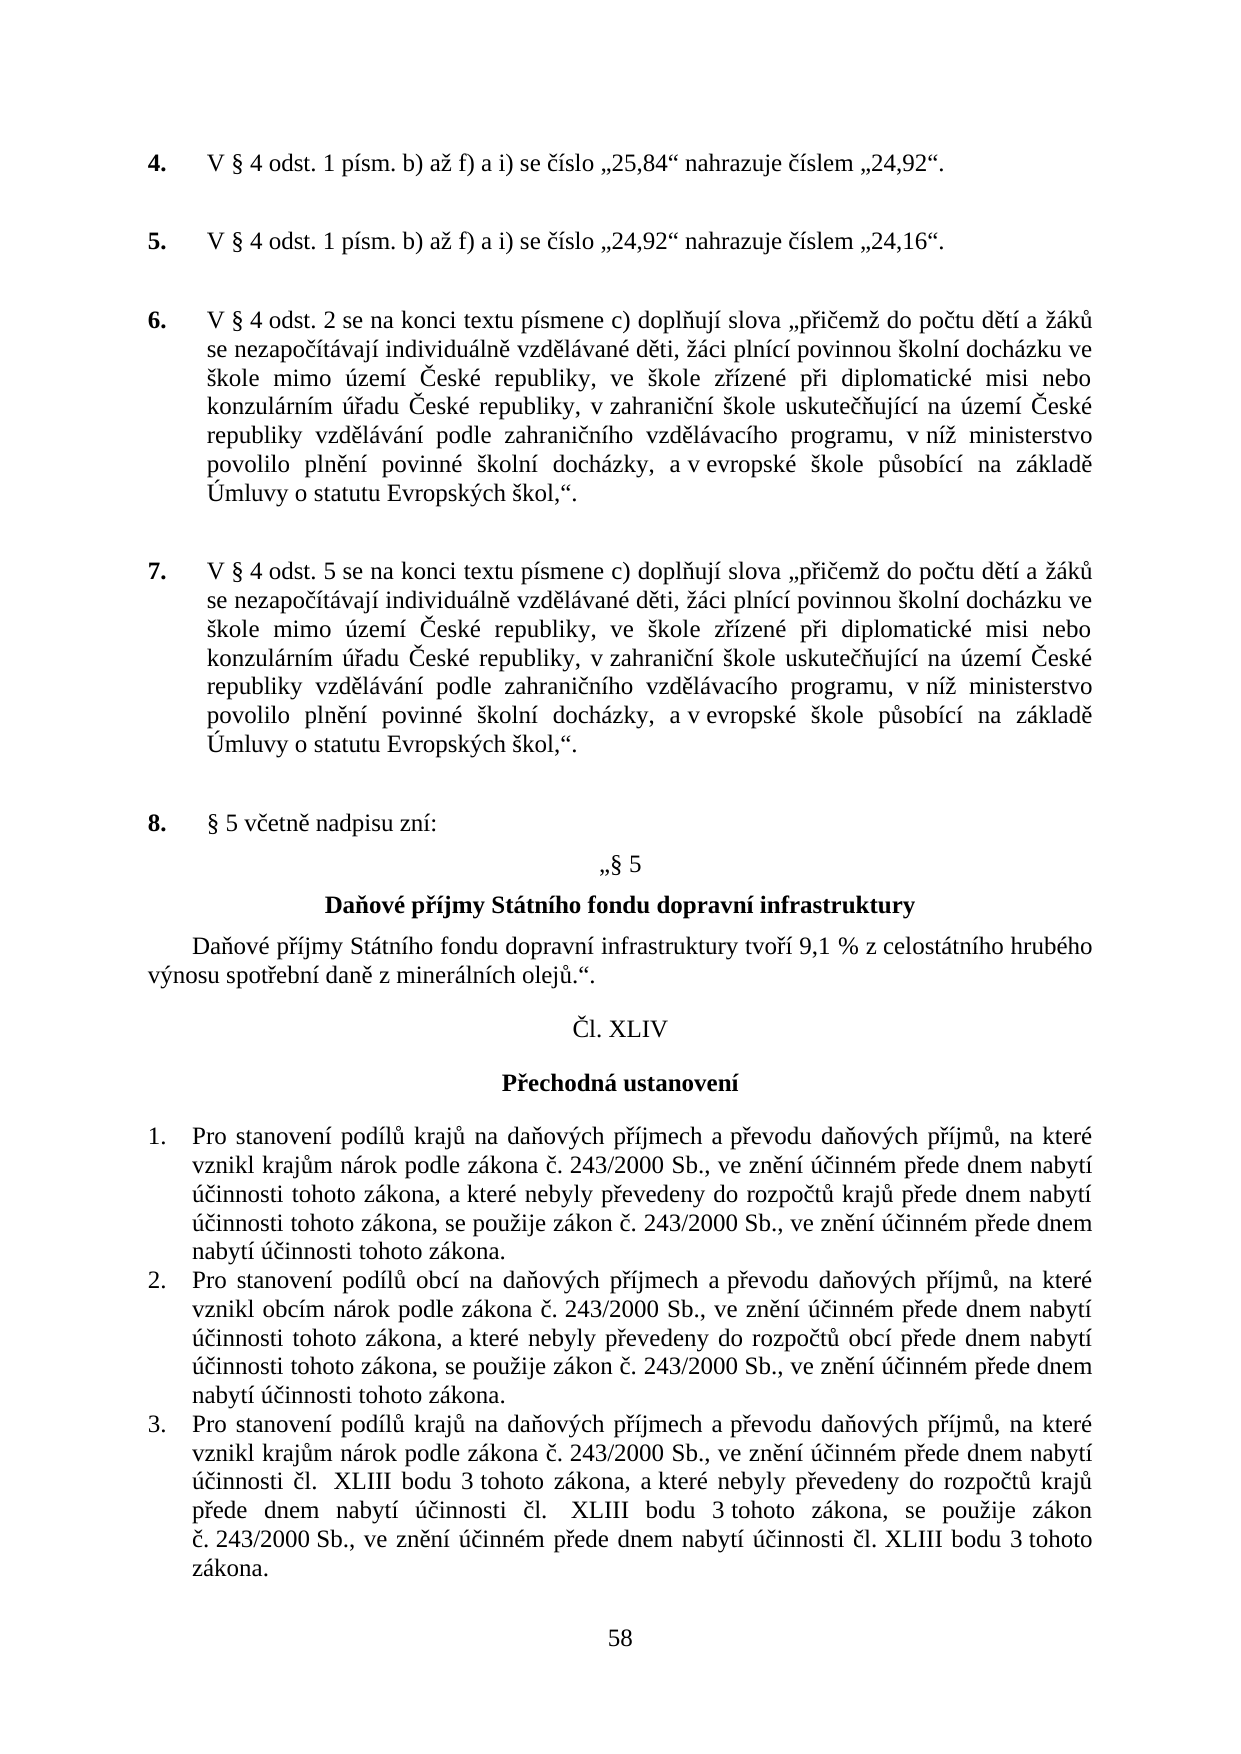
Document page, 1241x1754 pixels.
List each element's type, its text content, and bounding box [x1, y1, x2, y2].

text „§ 5 [148, 849, 1093, 878]
list Pro stanovení podílů obcí na daňových příjmech a převodu daňových příjmů, na které vznikl obcím nárok podle zákona č. 243/2000 Sb., ve znění účinném přede dnem nabytí účinnosti tohoto zákona, a které nebyly převedeny do rozpočtů obcí přede dnem nabytí účinnosti tohoto zákona, se použije zákon č. 243/2000 Sb., ve znění účinném přede dnem nabytí účinnosti tohoto zákona. [148, 1265, 1093, 1409]
list Přechodná ustanovení [148, 1068, 1093, 1096]
list V § 4 odst. 2 se na konci textu písmene c) doplňují slova „přičemž do počtu dětí a žáků se nezapočítávají individuálně vzdělávané děti, žáci plnící povinnou školní docházku ve škole mimo území České republiky, ve škole zřízené při diplomatické misi nebo konzulárním úřadu České republiky, v zahraniční škole uskutečňující na území České republiky vzdělávání podle zahraničního vzdělávacího programu, v níž ministerstvo povolilo plnění povinné školní docházky, a v evropské škole působící na základě Úmluvy o statutu Evropských škol,“. [148, 305, 1093, 506]
list Pro stanovení podílů krajů na daňových příjmech a převodu daňových příjmů, na které vznikl krajům nárok podle zákona č. 243/2000 Sb., ve znění účinném přede dnem nabytí účinnosti čl. XLIII bodu 3 tohoto zákona, a které nebyly převedeny do rozpočtů krajů přede dnem nabytí účinnosti čl. XLIII bodu 3 tohoto zákona, se použije zákon č. 243/2000 Sb., ve znění účinném přede dnem nabytí účinnosti čl. XLIII bodu 3 tohoto zákona. [148, 1409, 1093, 1581]
list V § 4 odst. 5 se na konci textu písmene c) doplňují slova „přičemž do počtu dětí a žáků se nezapočítávají individuálně vzdělávané děti, žáci plnící povinnou školní docházku ve škole mimo území České republiky, ve škole zřízené při diplomatické misi nebo konzulárním úřadu České republiky, v zahraniční škole uskutečňující na území České republiky vzdělávání podle zahraničního vzdělávacího programu, v níž ministerstvo povolilo plnění povinné školní docházky, a v evropské škole působící na základě Úmluvy o statutu Evropských škol,“. [148, 556, 1093, 758]
text Daňové příjmy Státního fondu dopravní infrastruktury [148, 890, 1093, 919]
text Čl. XLIV [148, 1014, 1093, 1043]
list V § 4 odst. 1 písm. b) až f) a i) se číslo „25,84“ nahrazuje číslem „24,92“. [148, 148, 1093, 176]
list § 5 včetně nadpisu zní: [148, 808, 1093, 836]
list Daňové příjmy Státního fondu dopravní infrastruktury tvoří 9,1 % z celostátního hrubého výnosu spotřební daně z minerálních olejů.“. [148, 931, 1093, 989]
list Pro stanovení podílů krajů na daňových příjmech a převodu daňových příjmů, na které vznikl krajům nárok podle zákona č. 243/2000 Sb., ve znění účinném přede dnem nabytí účinnosti tohoto zákona, a které nebyly převedeny do rozpočtů krajů přede dnem nabytí účinnosti tohoto zákona, se použije zákon č. 243/2000 Sb., ve znění účinném přede dnem nabytí účinnosti tohoto zákona. [148, 1121, 1093, 1265]
list V § 4 odst. 1 písm. b) až f) a i) se číslo „24,92“ nahrazuje číslem „24,16“. [148, 226, 1093, 255]
